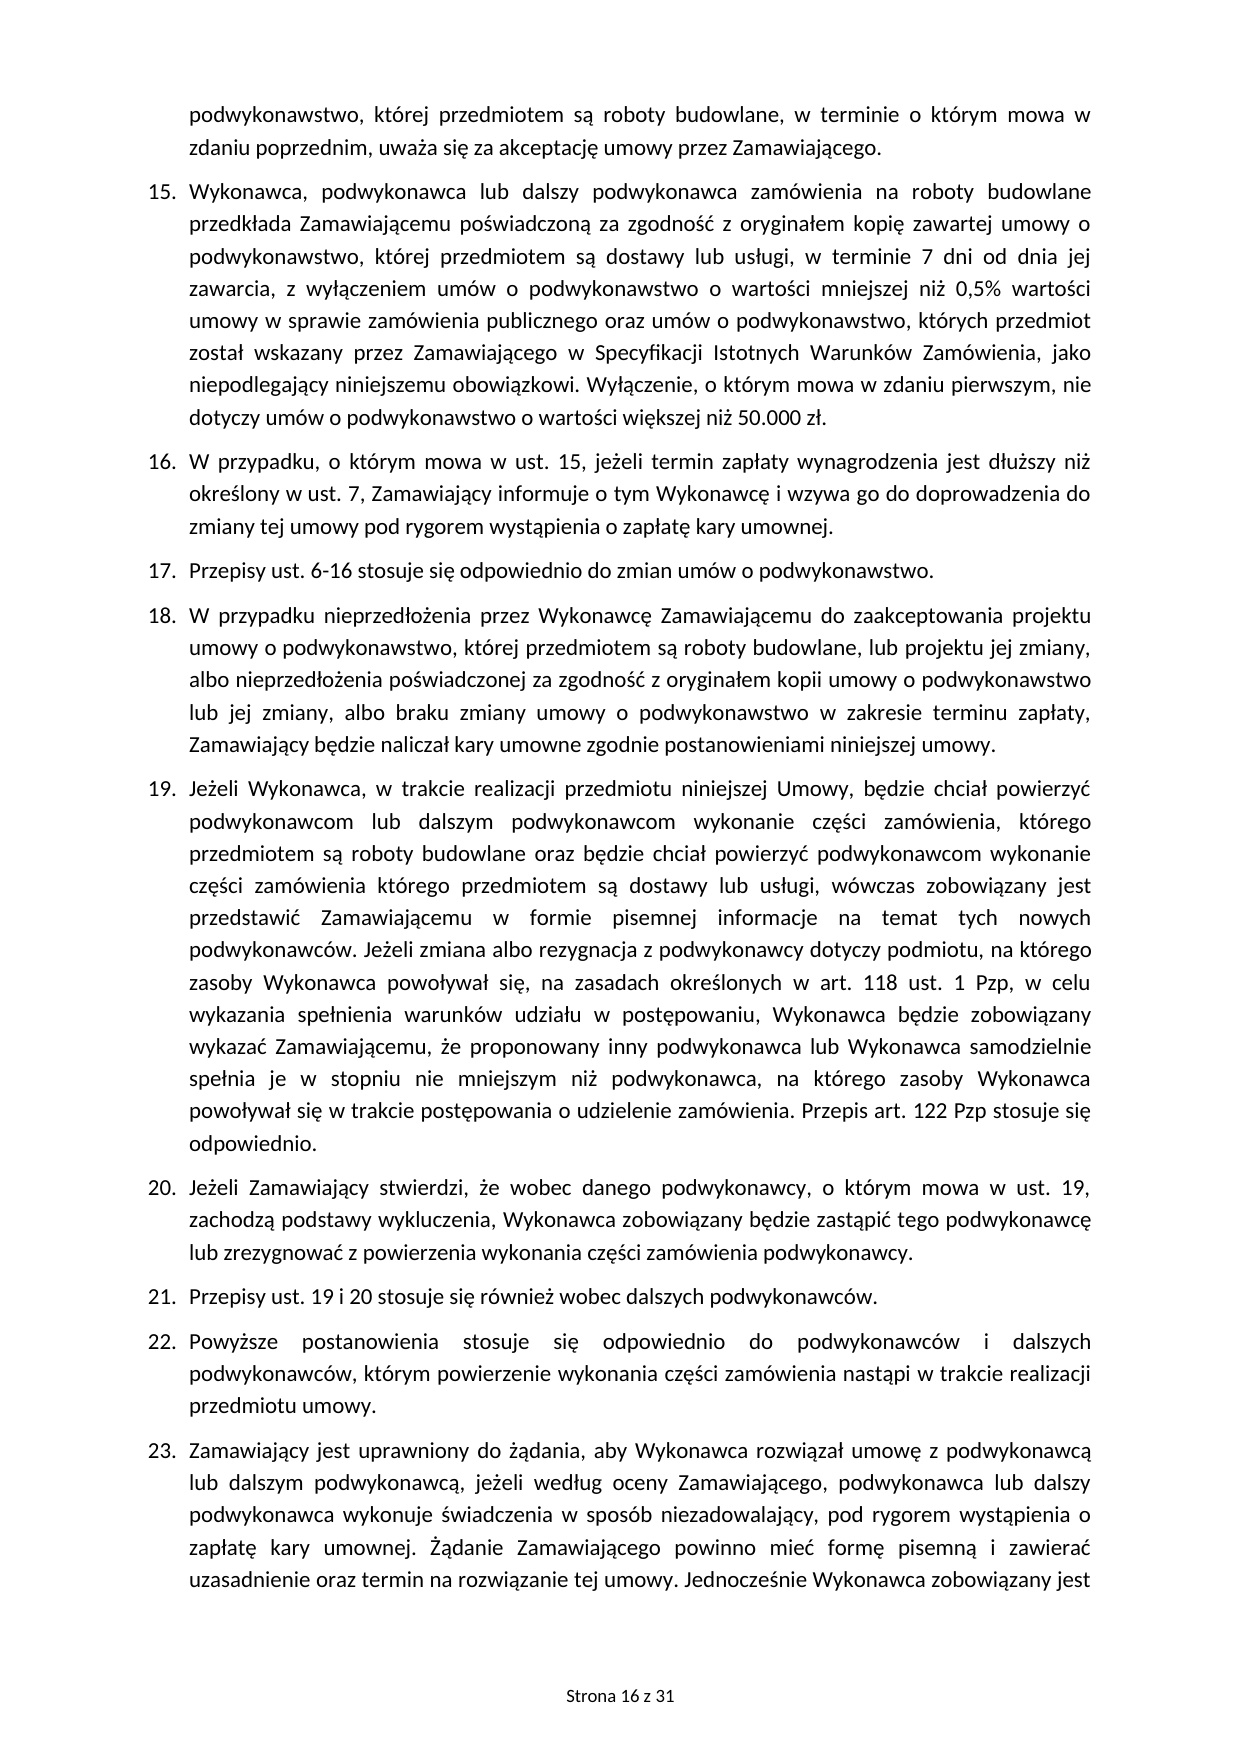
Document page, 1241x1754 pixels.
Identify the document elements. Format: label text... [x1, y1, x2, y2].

list Przepisy ust. 6-16 stosuje się odpowiednio do zmian umów o podwykonawstwo. [148, 556, 1093, 584]
list Przepisy ust. 19 i 20 stosuje się również wobec dalszych podwykonawców. [148, 1282, 1093, 1310]
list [148, 1436, 1093, 1593]
list Jeżeli Zamawiający stwierdzi, że wobec danego podwykonawcy, o którym mowa w ust. 19, zachodzą podstawy wykluczenia, Wykonawca zobowiązany będzie zastąpić tego podwykonawcę lub zrezygnować z powierzenia wykonania części zamówienia podwykonawcy. [148, 1173, 1093, 1266]
list Wykonawca, podwykonawca lub dalszy podwykonawca zamówienia na roboty budowlane przedkłada Zamawiającemu poświadczoną za zgodność z oryginałem kopię zawartej umowy o podwykonawstwo, której przedmiotem są dostawy lub usługi, w terminie 7 dni od dnia jej zawarcia, z wyłączeniem umów o podwykonawstwo o wartości mniejszej niż 0,5% wartości umowy w sprawie zamówienia publicznego oraz umów o podwykonawstwo, których przedmiot został wskazany przez Zamawiającego w Specyfikacji Istotnych Warunków Zamówienia, jako niepodlegający niniejszemu obowiązkowi. Wyłączenie, o którym mowa w zdaniu pierwszym, nie dotyczy umów o podwykonawstwo o wartości większej niż 50.000 zł. [148, 177, 1093, 431]
list Powyższe postanowienia stosuje się odpowiednio do podwykonawców i dalszych podwykonawców, którym powierzenie wykonania części zamówienia nastąpi w trakcie realizacji przedmiotu umowy. [148, 1327, 1093, 1419]
list W przypadku nieprzedłożenia przez Wykonawcę Zamawiającemu do zaakceptowania projektu umowy o podwykonawstwo, której przedmiotem są roboty budowlane, lub projektu jej zmiany, albo nieprzedłożenia poświadczonej za zgodność z oryginałem kopii umowy o podwykonawstwo lub jej zmiany, albo braku zmiany umowy o podwykonawstwo w zakresie terminu zapłaty, Zamawiający będzie naliczał kary umowne zgodnie postanowieniami niniejszej umowy. [148, 601, 1093, 758]
list W przypadku, o którym mowa w ust. 15, jeżeli termin zapłaty wynagrodzenia jest dłuższy niż określony w ust. 7, Zamawiający informuje o tym Wykonawcę i wzywa go do doprowadzenia do zmiany tej umowy pod rygorem wystąpienia o zapłatę kary umownej. [148, 447, 1093, 540]
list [148, 101, 1093, 161]
list Jeżeli Wykonawca, w trakcie realizacji przedmiotu niniejszej Umowy, będzie chciał powierzyć podwykonawcom lub dalszym podwykonawcom wykonanie części zamówienia, którego przedmiotem są roboty budowlane oraz będzie chciał powierzyć podwykonawcom wykonanie części zamówienia którego przedmiotem są dostawy lub usługi, wówczas zobowiązany jest przedstawić Zamawiającemu w formie pisemnej informacje na temat tych nowych podwykonawców. Jeżeli zmiana albo rezygnacja z podwykonawcy dotyczy podmiotu, na którego zasoby Wykonawca powoływał się, na zasadach określonych w art. 118 ust. 1 Pzp, w celu wykazania spełnienia warunków udziału w postępowaniu, Wykonawca będzie zobowiązany wykazać Zamawiającemu, że proponowany inny podwykonawca lub Wykonawca samodzielnie spełnia je w stopniu nie mniejszym niż podwykonawca, na którego zasoby Wykonawca powoływał się w trakcie postępowania o udzielenie zamówienia. Przepis art. 122 Pzp stosuje się odpowiednio. [148, 774, 1093, 1157]
